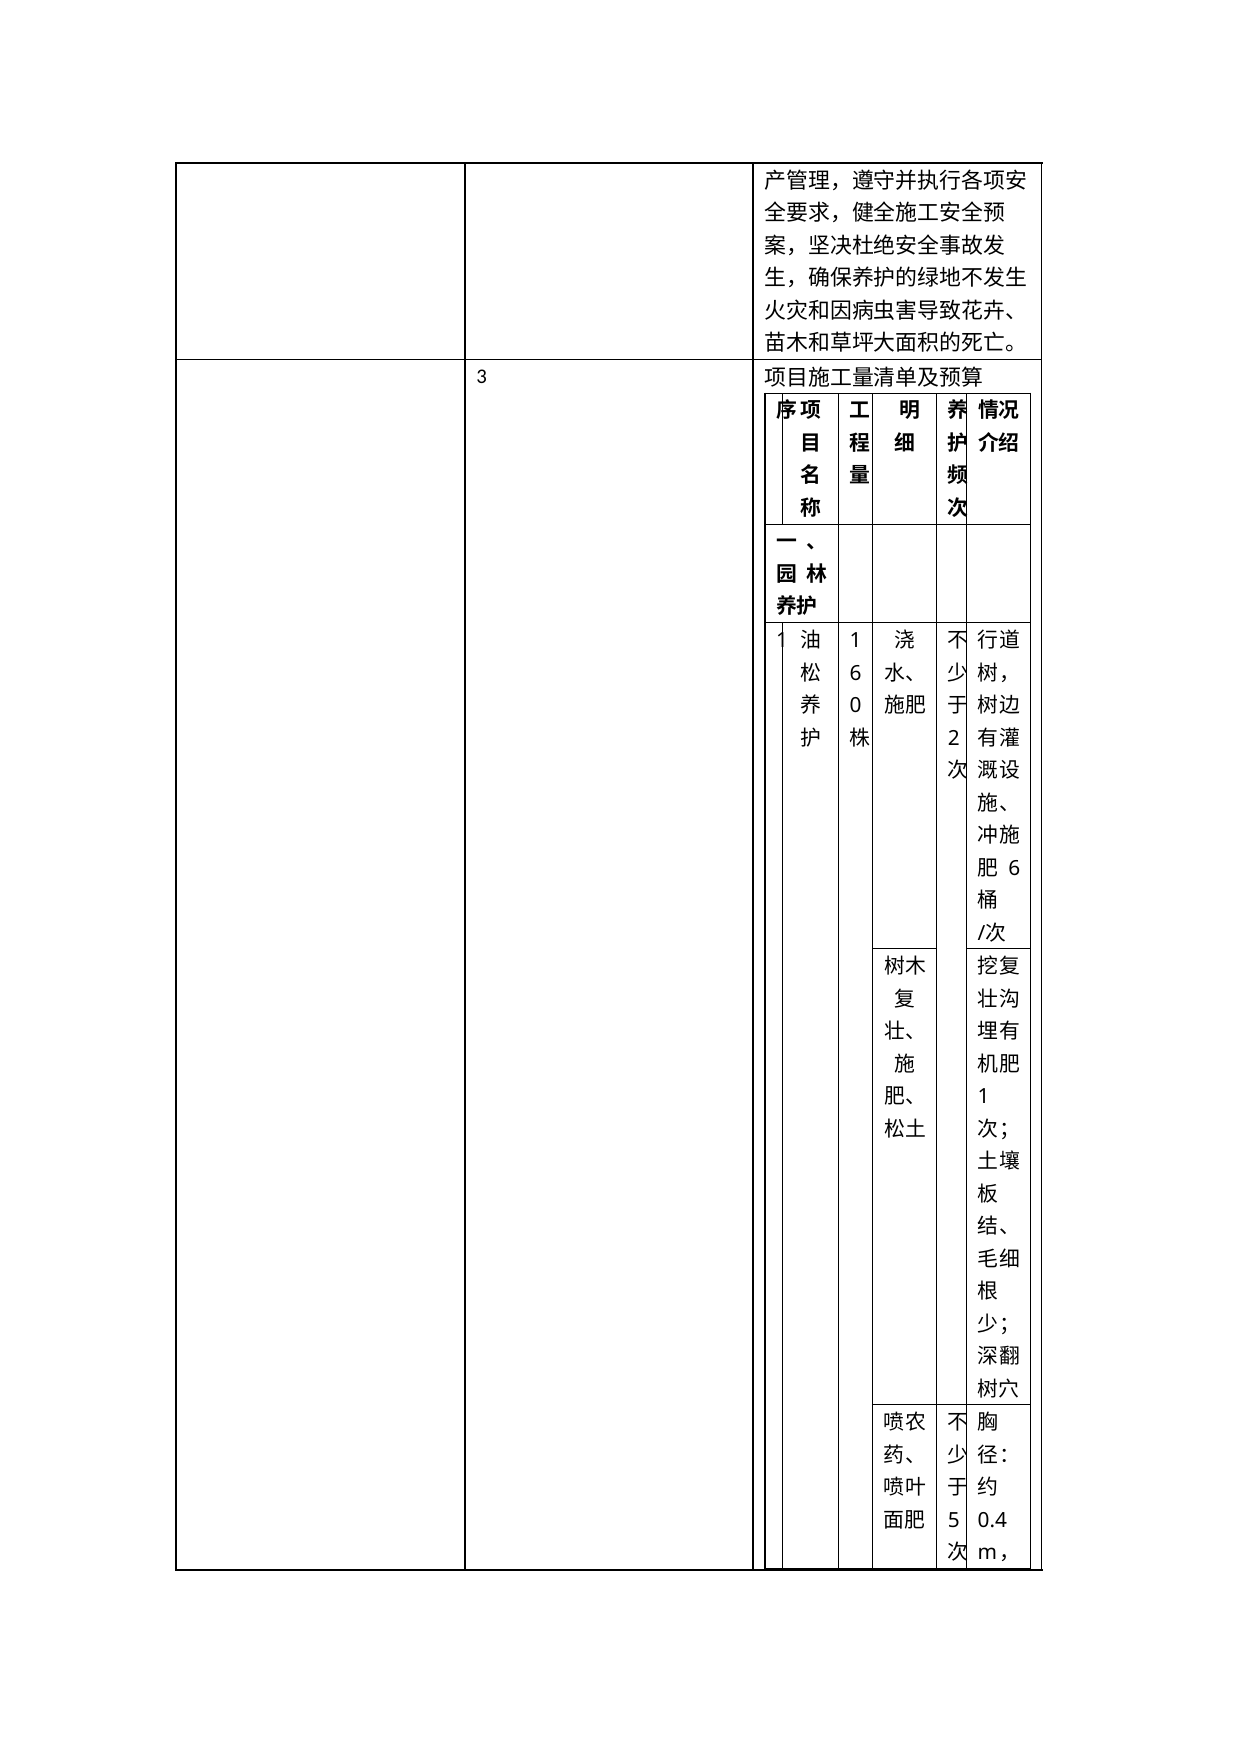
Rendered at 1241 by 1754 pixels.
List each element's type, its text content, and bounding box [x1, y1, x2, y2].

table_cell 3 [466, 360, 752, 1569]
table_cell 2 [466, 164, 752, 358]
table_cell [754, 164, 1041, 358]
table_cell 项目施工量清单及预算 备注：1、本预算取费根据购买方多年的养护经验，结合当地的劳务情况，进行预算。 2、购买方提供水源、电源。 [754, 360, 1041, 1569]
table_cell [177, 164, 464, 358]
table_cell [177, 360, 464, 1569]
